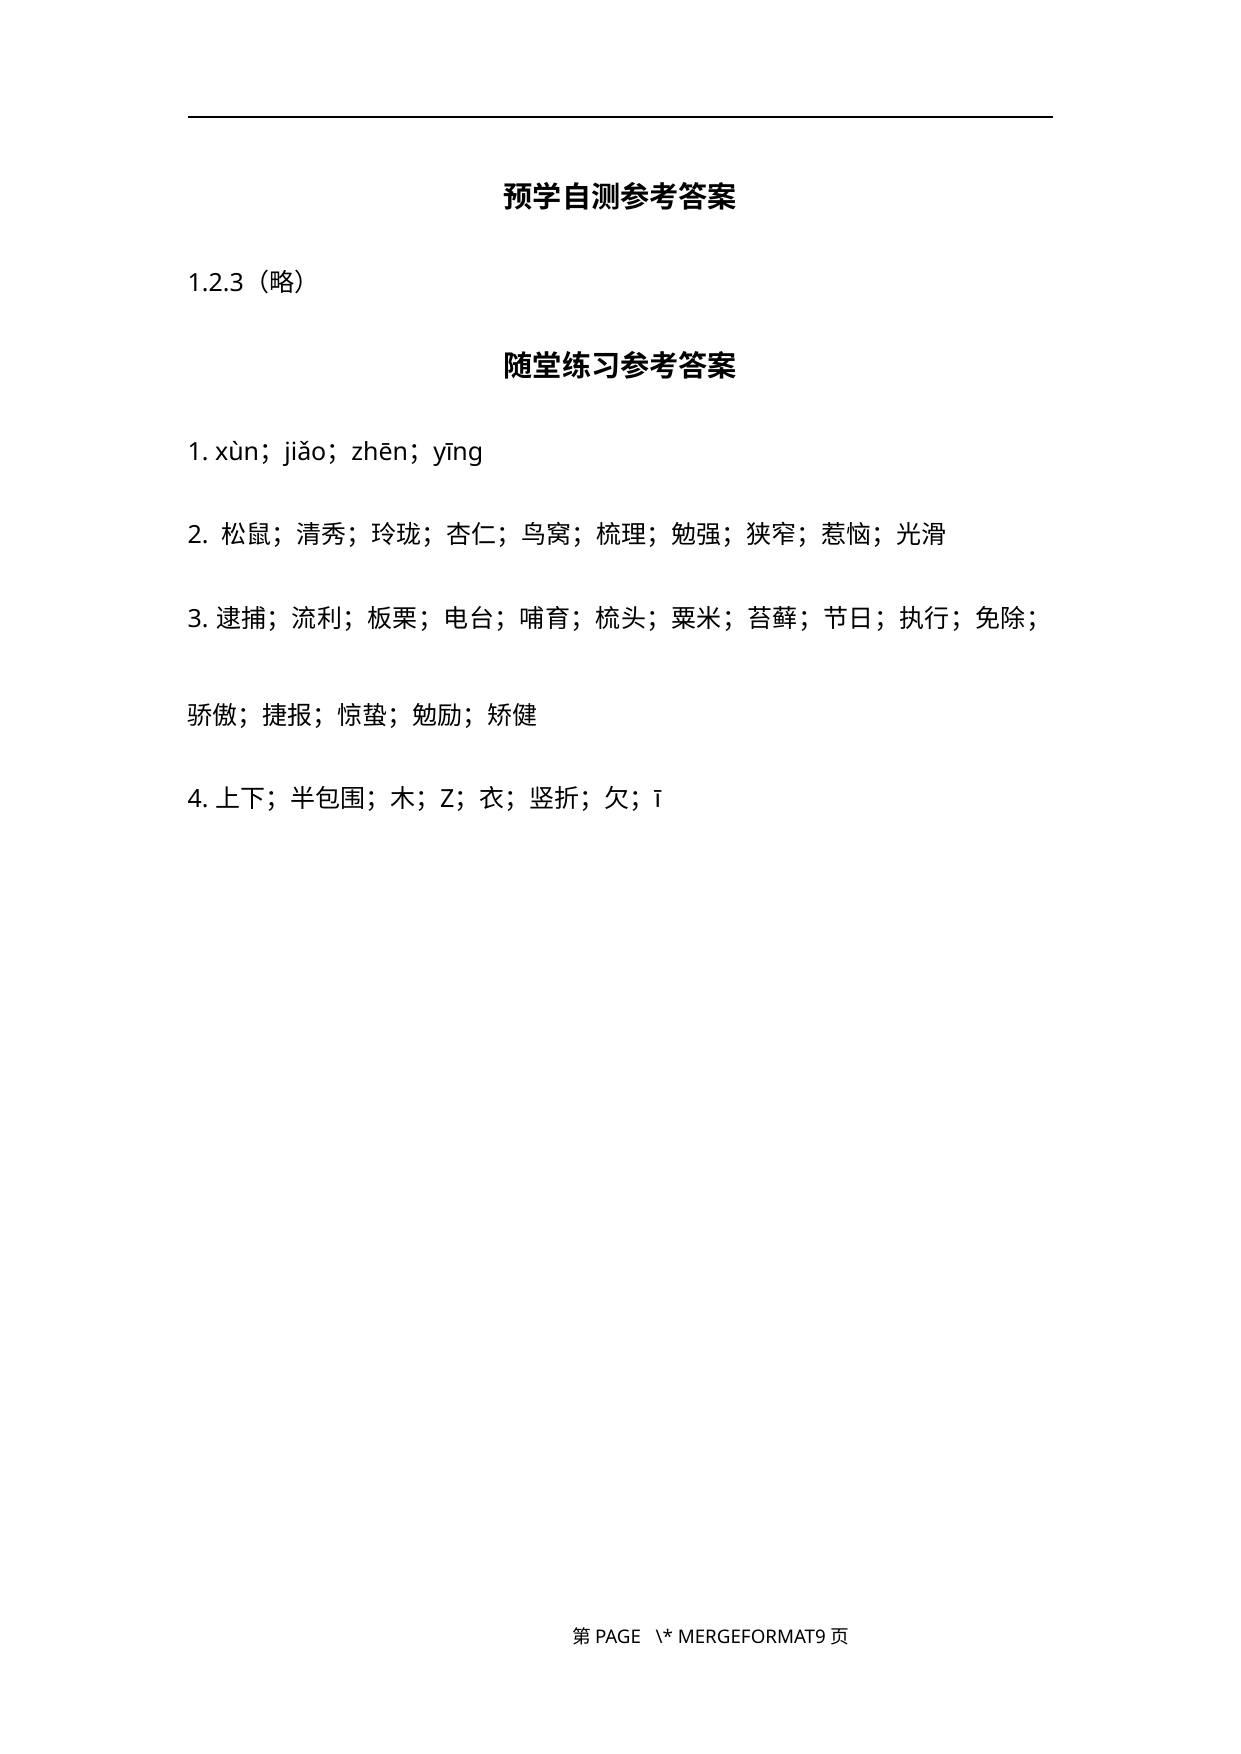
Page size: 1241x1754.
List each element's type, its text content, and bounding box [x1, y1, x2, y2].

text 4. 上下；半包围；木；Z；衣；竖折；欠；ī [187, 764, 1053, 829]
text 3. 逮捕；流利；板栗；电台；哺育；梳头；粟米；苔藓；节日；执行；免除；骄傲；捷报；惊蛰；勉励；矫健 [187, 584, 1053, 746]
text 1. xùn；jiǎo；zhēn；yīnɡ [187, 417, 1053, 482]
text 2. 松鼠；清秀；玲珑；杏仁；鸟窝；梳理；勉强；狭窄；惹恼；光滑 [187, 501, 1053, 566]
text 预学自测参考答案 [187, 162, 1053, 227]
text 1.2.3（略） [187, 248, 1053, 313]
text 随堂练习参考答案 [187, 331, 1053, 396]
